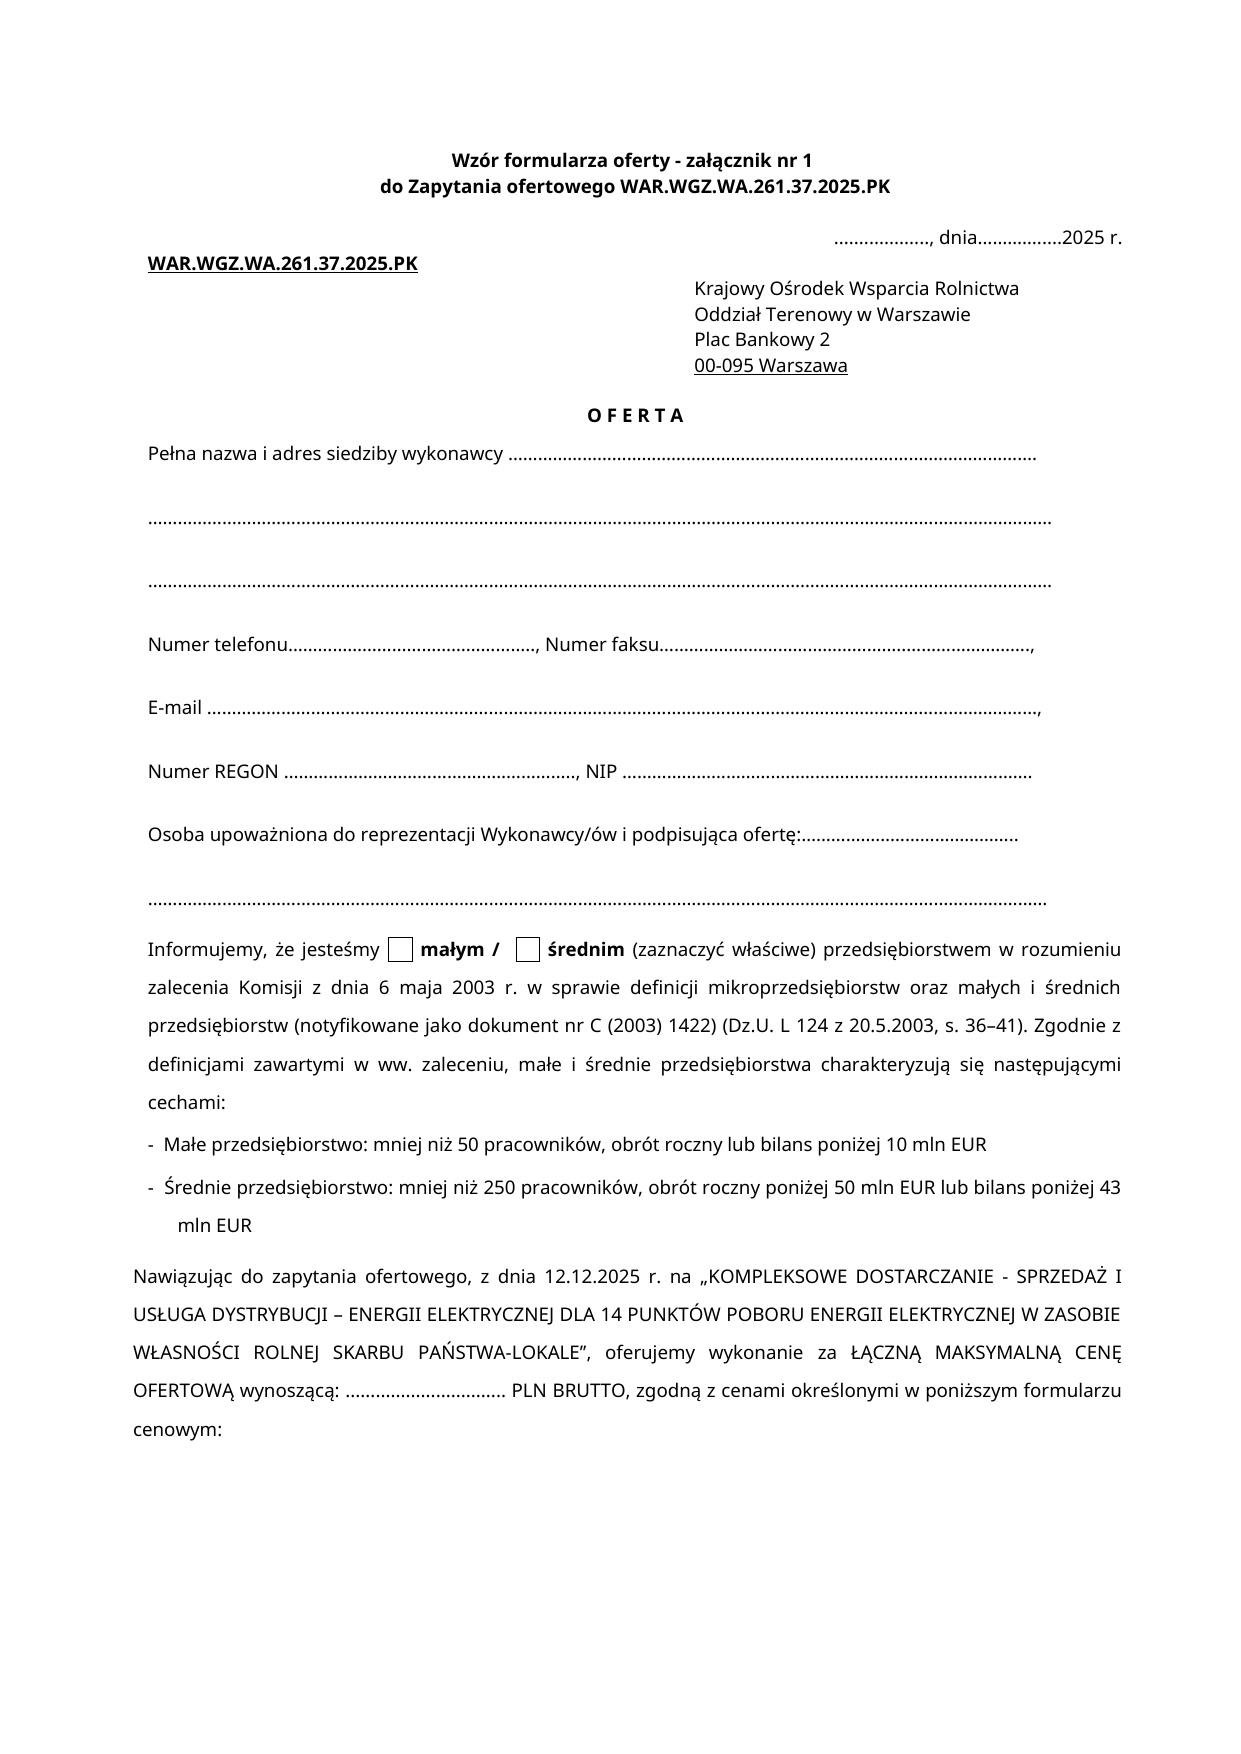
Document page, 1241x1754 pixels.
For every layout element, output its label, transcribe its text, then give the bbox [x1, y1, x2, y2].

text Wzór formularza oferty - załącznik nr 1 do Zapytania ofertowego WAR.WGZ.WA.261.37.2025.PK [148, 148, 1122, 199]
text Informujemy, że jesteśmy małym / średnim (zaznaczyć właściwe) przedsiębiorstwem w rozumieniu zalecenia Komisji z dnia 6 maja 2003 r. w sprawie definicji mikroprzedsiębiorstw oraz małych i średnich przedsiębiorstw (notyfikowane jako dokument nr C (2003) 1422) (Dz.U. L 124 z 20.5.2003, s. 36–41). Zgodnie z definicjami zawartymi w ww. zaleceniu, małe i średnie przedsiębiorstwa charakteryzują się następującymi cechami: [148, 936, 1122, 1115]
text Osoba upoważniona do reprezentacji Wykonawcy/ów i podpisująca ofertę:…………………………………….. [148, 822, 1122, 847]
text Pełna nazwa i adres siedziby wykonawcy ……………………………………………………………………….……………………. [148, 440, 1122, 466]
subtitle Plac Bankowy 2 [694, 326, 1122, 352]
text O F E R T A [148, 402, 1122, 428]
text ..................., dnia………….....2025 r. [148, 224, 1122, 250]
text Numer telefonu………………………………………….., Numer faksu…………………………………………..……………………., [148, 631, 1122, 657]
subtitle Krajowy Ośrodek Wsparcia Rolnictwa [694, 275, 1122, 301]
text ………………………………………………………………………………………………………………………………………………………………… [148, 567, 1122, 593]
text Nawiązując do zapytania ofertowego, z dnia 12.12.2025 r. na „KOMPLEKSOWE DOSTARCZANIE - SPRZEDAŻ I USŁUGA DYSTRYBUCJI – ENERGII ELEKTRYCZNEJ DLA 14 PUNKTÓW POBORU ENERGII ELEKTRYCZNEJ W ZASOBIE WŁASNOŚCI ROLNEJ SKARBU PAŃSTWA-LOKALE’’, oferujemy wykonanie za ŁĄCZNĄ MAKSYMALNĄ CENĘ OFERTOWĄ wynoszącą: ................................ PLN BRUTTO, zgodną z cenami określonymi w poniższym formularzu cenowym: [133, 1263, 1122, 1441]
text - Małe przedsiębiorstwo: mniej niż 50 pracowników, obrót roczny lub bilans poniżej 10 mln EUR [148, 1132, 1122, 1157]
text WAR.WGZ.WA.261.37.2025.PK [148, 250, 1122, 275]
text ………………………………………………………………………………………………………………………………………………………………… [148, 504, 1122, 529]
subtitle 00-095 Warszawa [694, 352, 1122, 377]
text Numer REGON ………………………………………………….., NIP ………………………………………………………….……………. [148, 758, 1122, 784]
text Oddział Terenowy w Warszawie [694, 301, 1122, 326]
text - Średnie przedsiębiorstwo: mniej niż 250 pracowników, obrót roczny poniżej 50 mln EUR lub bilans poniżej 43 mln EUR [148, 1174, 1122, 1238]
text ………………………………………………………………………………………………………………………………………………………..……… [148, 885, 1122, 911]
text E-mail ……………………………………………………………………………………………………………………………………………………, [148, 694, 1122, 720]
